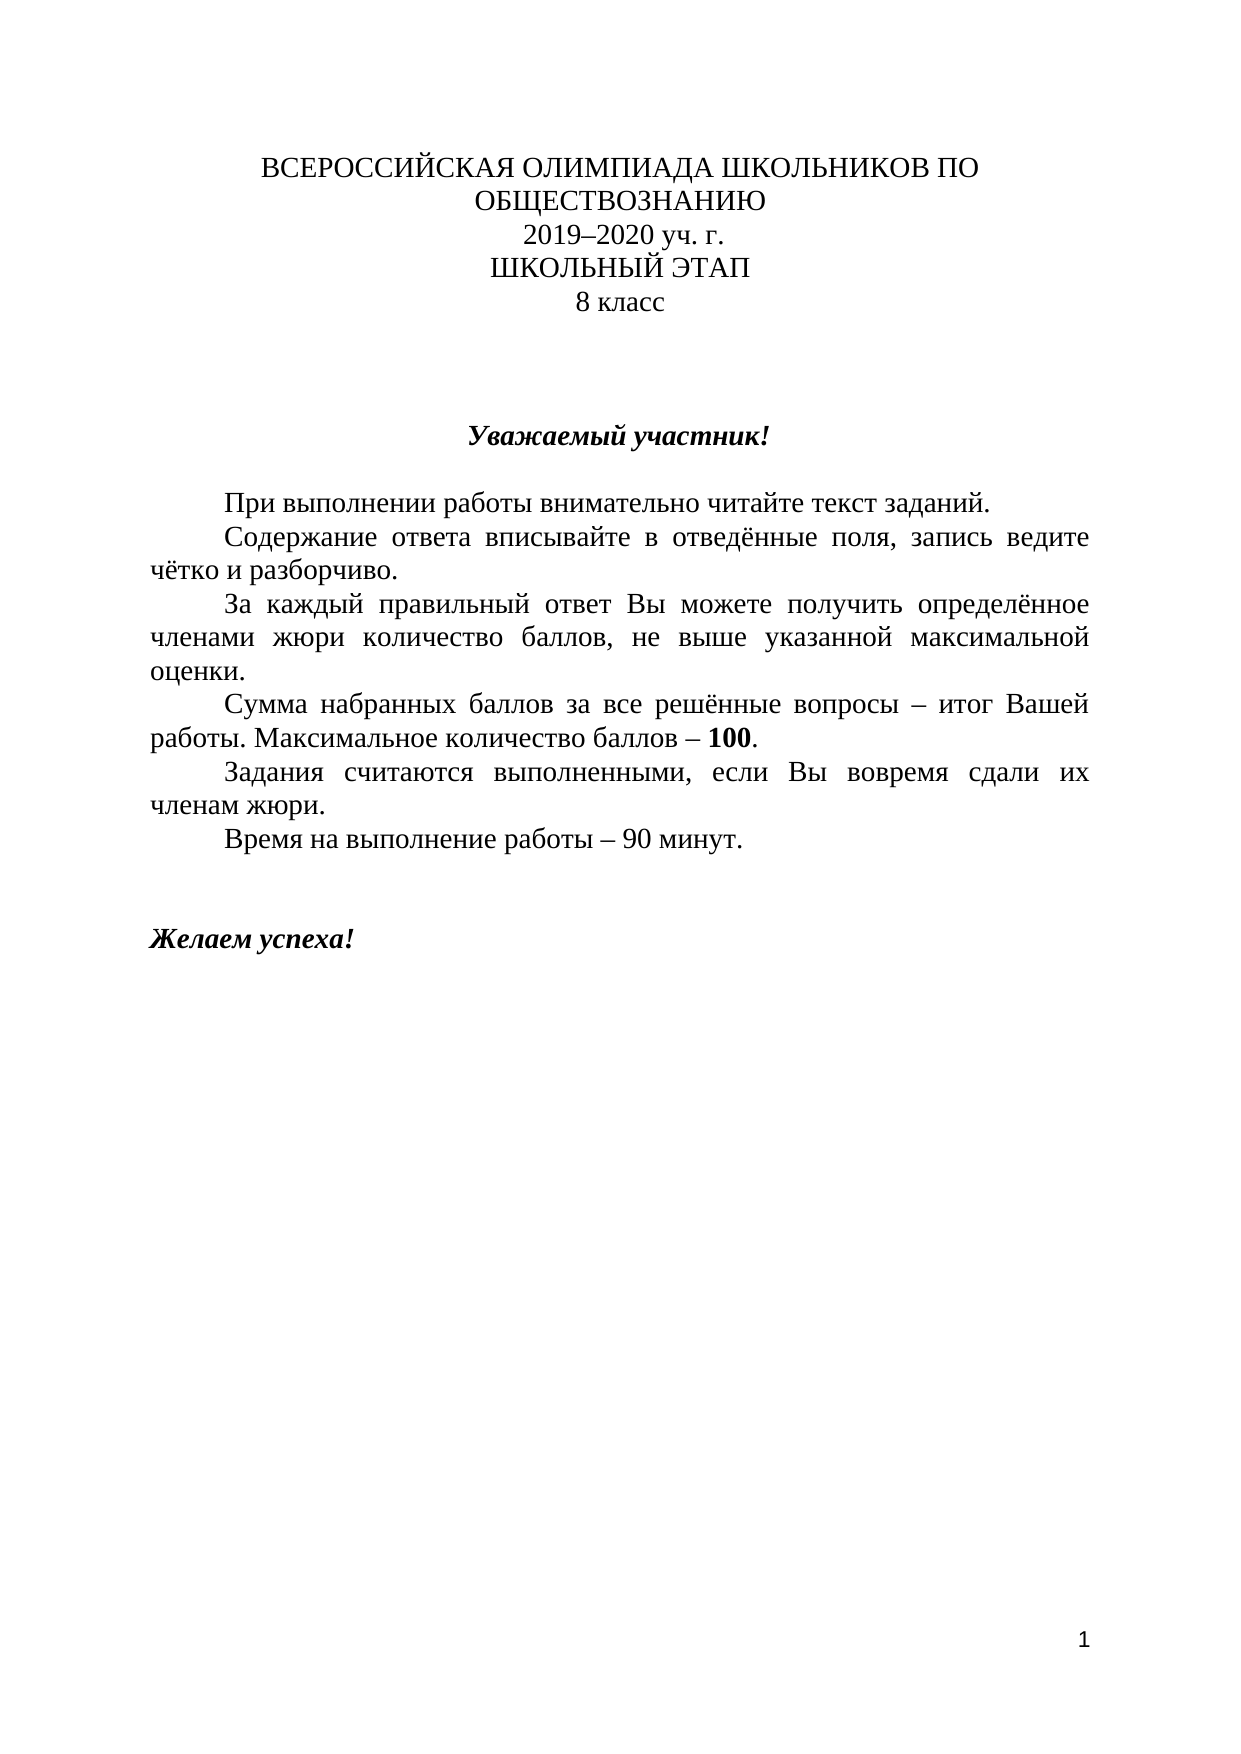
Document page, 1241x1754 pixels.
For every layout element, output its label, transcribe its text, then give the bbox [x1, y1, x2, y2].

text 2019–2020 уч. г. [150, 217, 1090, 251]
text Сумма набранных баллов за все решённые вопросы – итог Вашей работы. Максимальное количество баллов – 100. [150, 687, 1090, 754]
text 8 класс [150, 284, 1090, 318]
text Задания считаются выполненными, если Вы вовремя сдали их членам жюри. [150, 754, 1090, 821]
text Уважаемый участник! [150, 418, 1090, 452]
text Содержание ответа вписывайте в отведённые поля, запись ведите чётко и разборчиво. [150, 519, 1090, 586]
text Время на выполнение работы – 90 минут. [150, 821, 1090, 854]
text За каждый правильный ответ Вы можете получить определённое членами жюри количество баллов, не выше указанной максимальной оценки. [150, 586, 1090, 687]
text Желаем успеха! [150, 921, 1090, 955]
text ШКОЛЬНЫЙ ЭТАП [150, 251, 1090, 284]
text При выполнении работы внимательно читайте текст заданий. [150, 485, 1090, 519]
text ВСЕРОССИЙСКАЯ ОЛИМПИАДА ШКОЛЬНИКОВ ПО ОБЩЕСТВОЗНАНИЮ [150, 150, 1090, 217]
